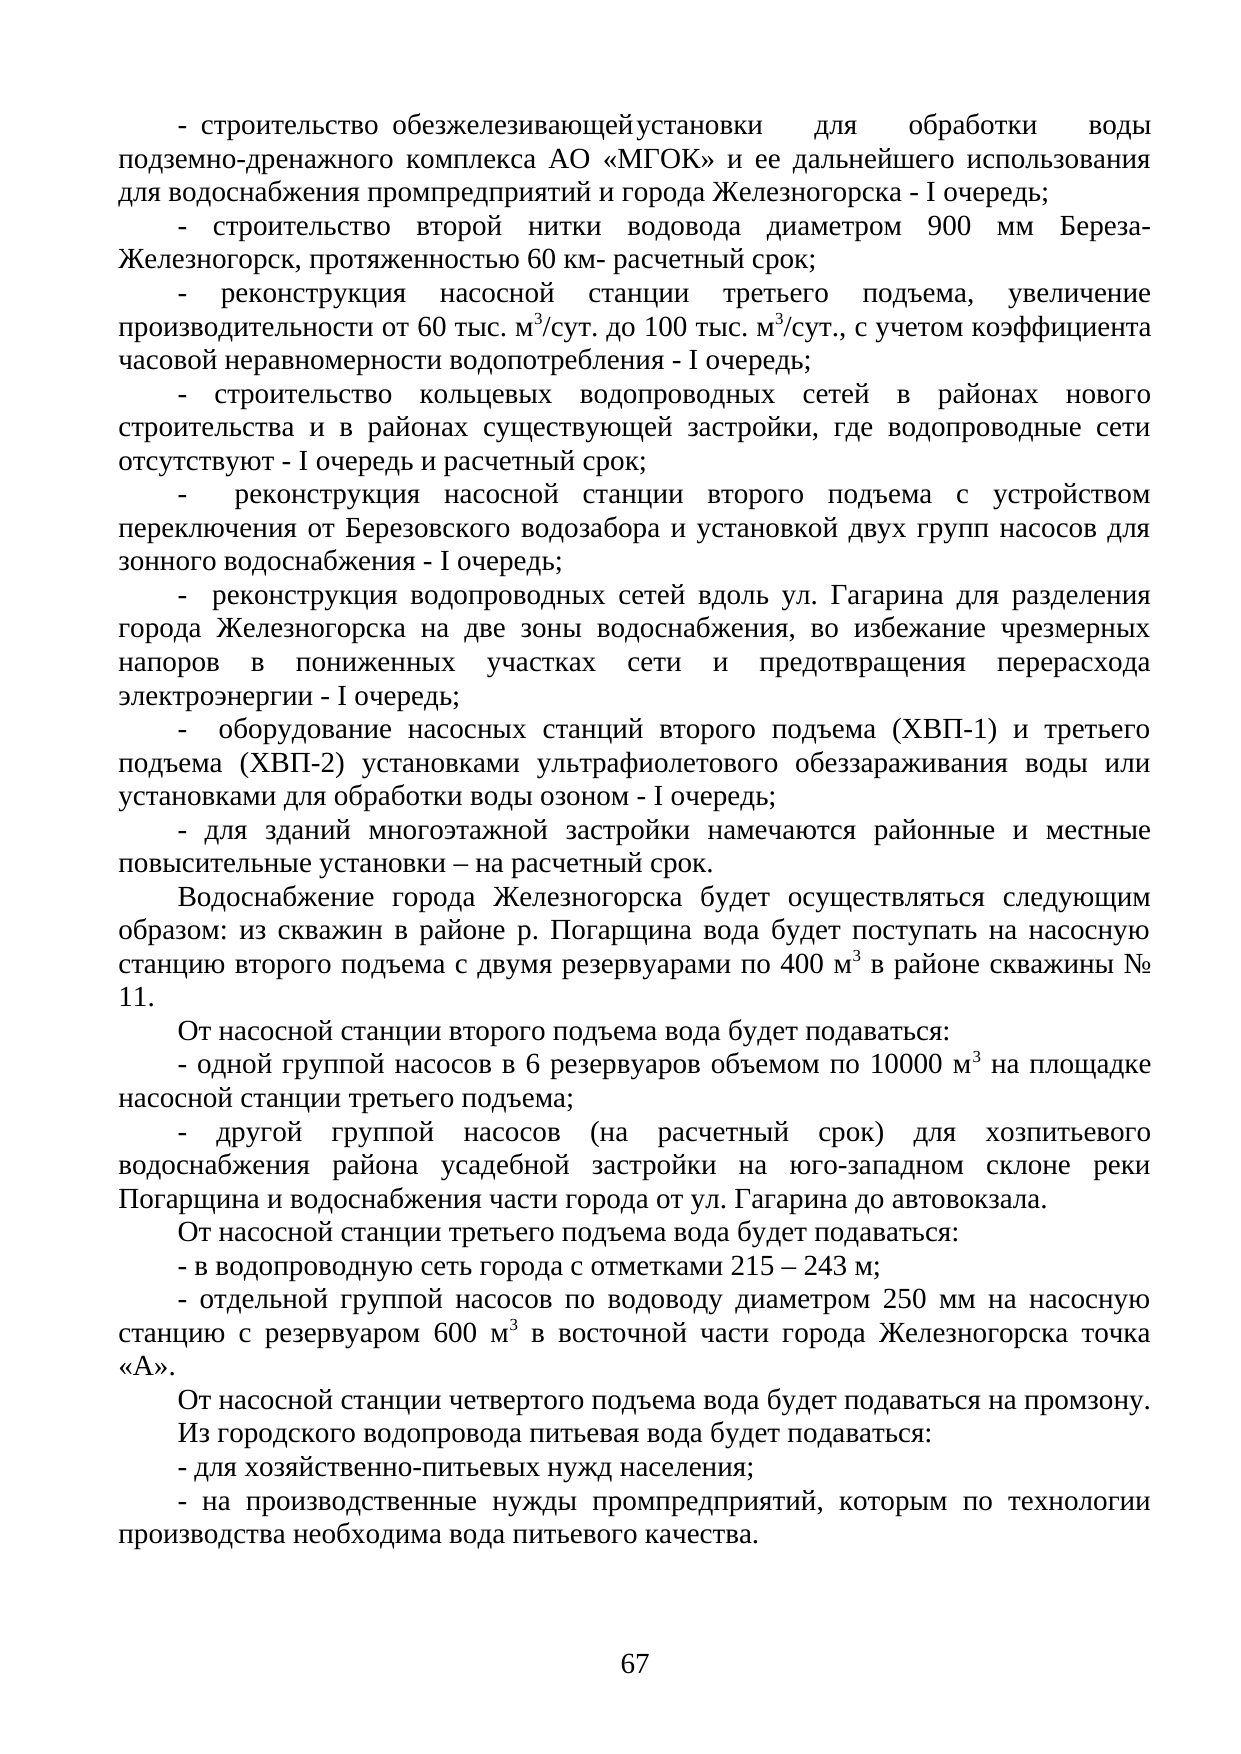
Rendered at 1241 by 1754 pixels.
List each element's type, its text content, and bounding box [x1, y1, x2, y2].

text - реконструкция насосной станции третьего подъема, увеличение производительности от 60 тыс. м3/сут. до 100 тыс. м3/сут., с учетом коэффициента часовой неравномерности водопотребления - I очередь; [118, 275, 1152, 376]
text Из городского водопровода питьевая вода будет подаваться: [118, 1416, 1152, 1449]
text - реконструкция насосной станции второго подъема с устройством переключения от Березовского водозабора и установкой двух групп насосов для зонного водоснабжения - I очередь; [118, 476, 1152, 577]
text - реконструкция водопроводных сетей вдоль ул. Гагарина для разделения города Железногорска на две зоны водоснабжения, во избежание чрезмерных напоров в пониженных участках сети и предотвращения перерасхода электроэнергии - I очередь; [118, 577, 1152, 711]
text - строительство второй нитки водовода диаметром 900 мм Береза-Железногорск, протяженностью 60 км- расчетный срок; [118, 208, 1152, 275]
text От насосной станции третьего подъема вода будет подаваться: [118, 1214, 1152, 1248]
text - для зданий многоэтажной застройки намечаются районные и местные повысительные установки – на расчетный срок. [118, 812, 1152, 879]
text - другой группой насосов (на расчетный срок) для хозпитьевого водоснабжения района усадебной застройки на юго-западном склоне реки Погарщина и водоснабжения части города от ул. Гагарина до автовокзала. [118, 1114, 1152, 1214]
text Водоснабжение города Железногорска будет осуществляться следующим образом: из скважин в районе р. Погарщина вода будет поступать на насосную станцию второго подъема с двумя резервуарами по 400 м3 в районе скважины № 11. [118, 879, 1152, 1013]
text - отдельной группой насосов по водоводу диаметром 250 мм на насосную станцию с резервуаром 600 м3 в восточной части города Железногорска точка «А». [118, 1281, 1152, 1382]
text - для хозяйственно-питьевых нужд населения; [118, 1449, 1152, 1483]
text - строительство кольцевых водопроводных сетей в районах нового строительства и в районах существующей застройки, где водопроводные сети отсутствуют - I очередь и расчетный срок; [118, 376, 1152, 476]
text - строительство обезжелезивающей установки для обработки воды подземно-дренажного комплекса АО «МГОК» и ее дальнейшего использования для водоснабжения промпредприятий и города Железногорска - I очередь; [118, 107, 1152, 208]
text - на производственные нужды промпредприятий, которым по технологии производства необходима вода питьевого качества. [118, 1483, 1152, 1550]
text От насосной станции второго подъема вода будет подаваться: [118, 1013, 1152, 1047]
text - одной группой насосов в 6 резервуаров объемом по 10000 м3 на площадке насосной станции третьего подъема; [118, 1047, 1152, 1114]
text От насосной станции четвертого подъема вода будет подаваться на промзону. [118, 1382, 1152, 1416]
text - в водопроводную сеть города с отметками 215 – 243 м; [118, 1248, 1152, 1281]
text - оборудование насосных станций второго подъема (ХВП-1) и третьего подъема (ХВП-2) установками ультрафиолетового обеззараживания воды или установками для обработки воды озоном - I очередь; [118, 711, 1152, 812]
